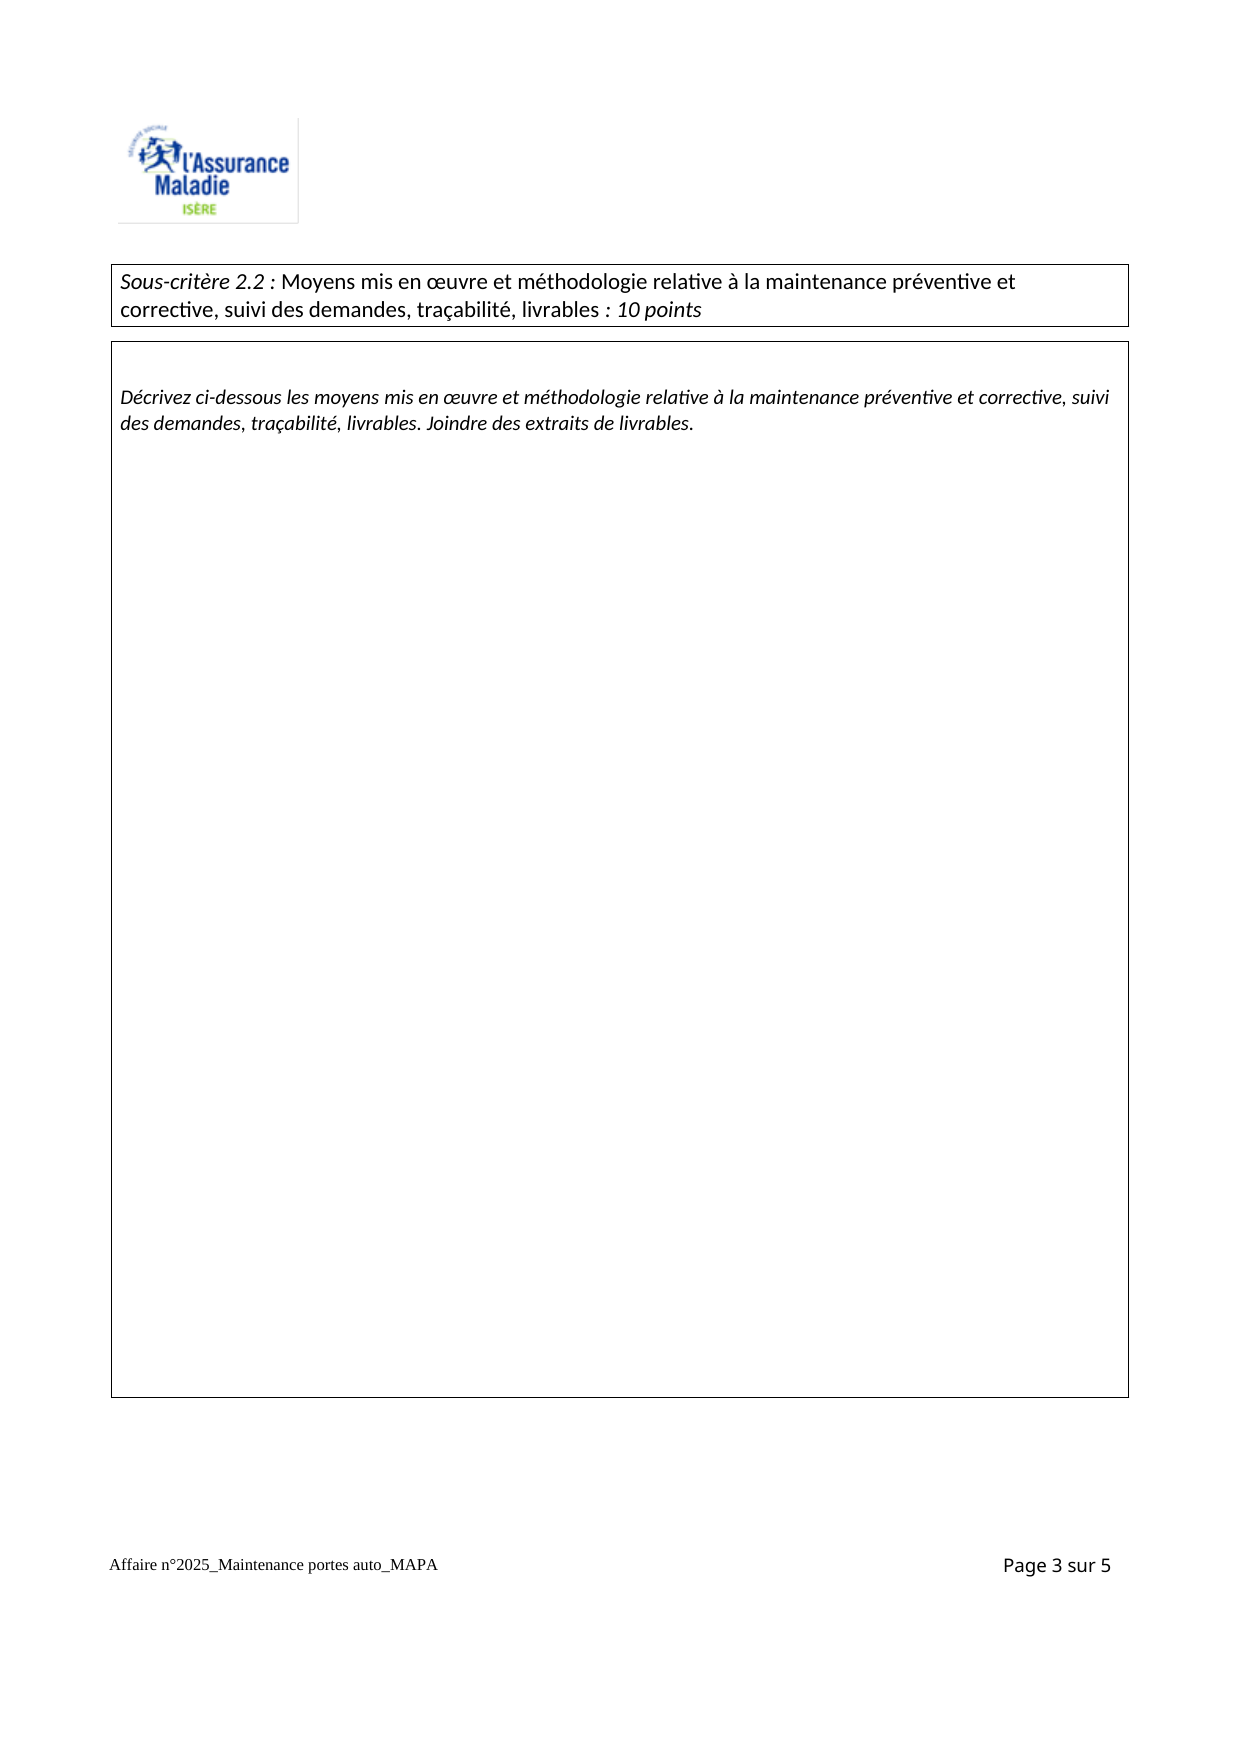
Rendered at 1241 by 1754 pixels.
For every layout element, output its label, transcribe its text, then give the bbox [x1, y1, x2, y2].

text Décrivez ci-dessous les moyens mis en œuvre et méthodologie relative à la maintenance préventive et corrective, suivi des demandes, traçabilité, livrables. Joindre des extraits de livrables. [112, 381, 1128, 435]
picture [118, 118, 300, 225]
text Sous-critère 2.2 : Moyens mis en œuvre et méthodologie relative à la maintenance préventive et corrective, suivi des demandes, traçabilité, livrables : 10 points [112, 265, 1128, 326]
